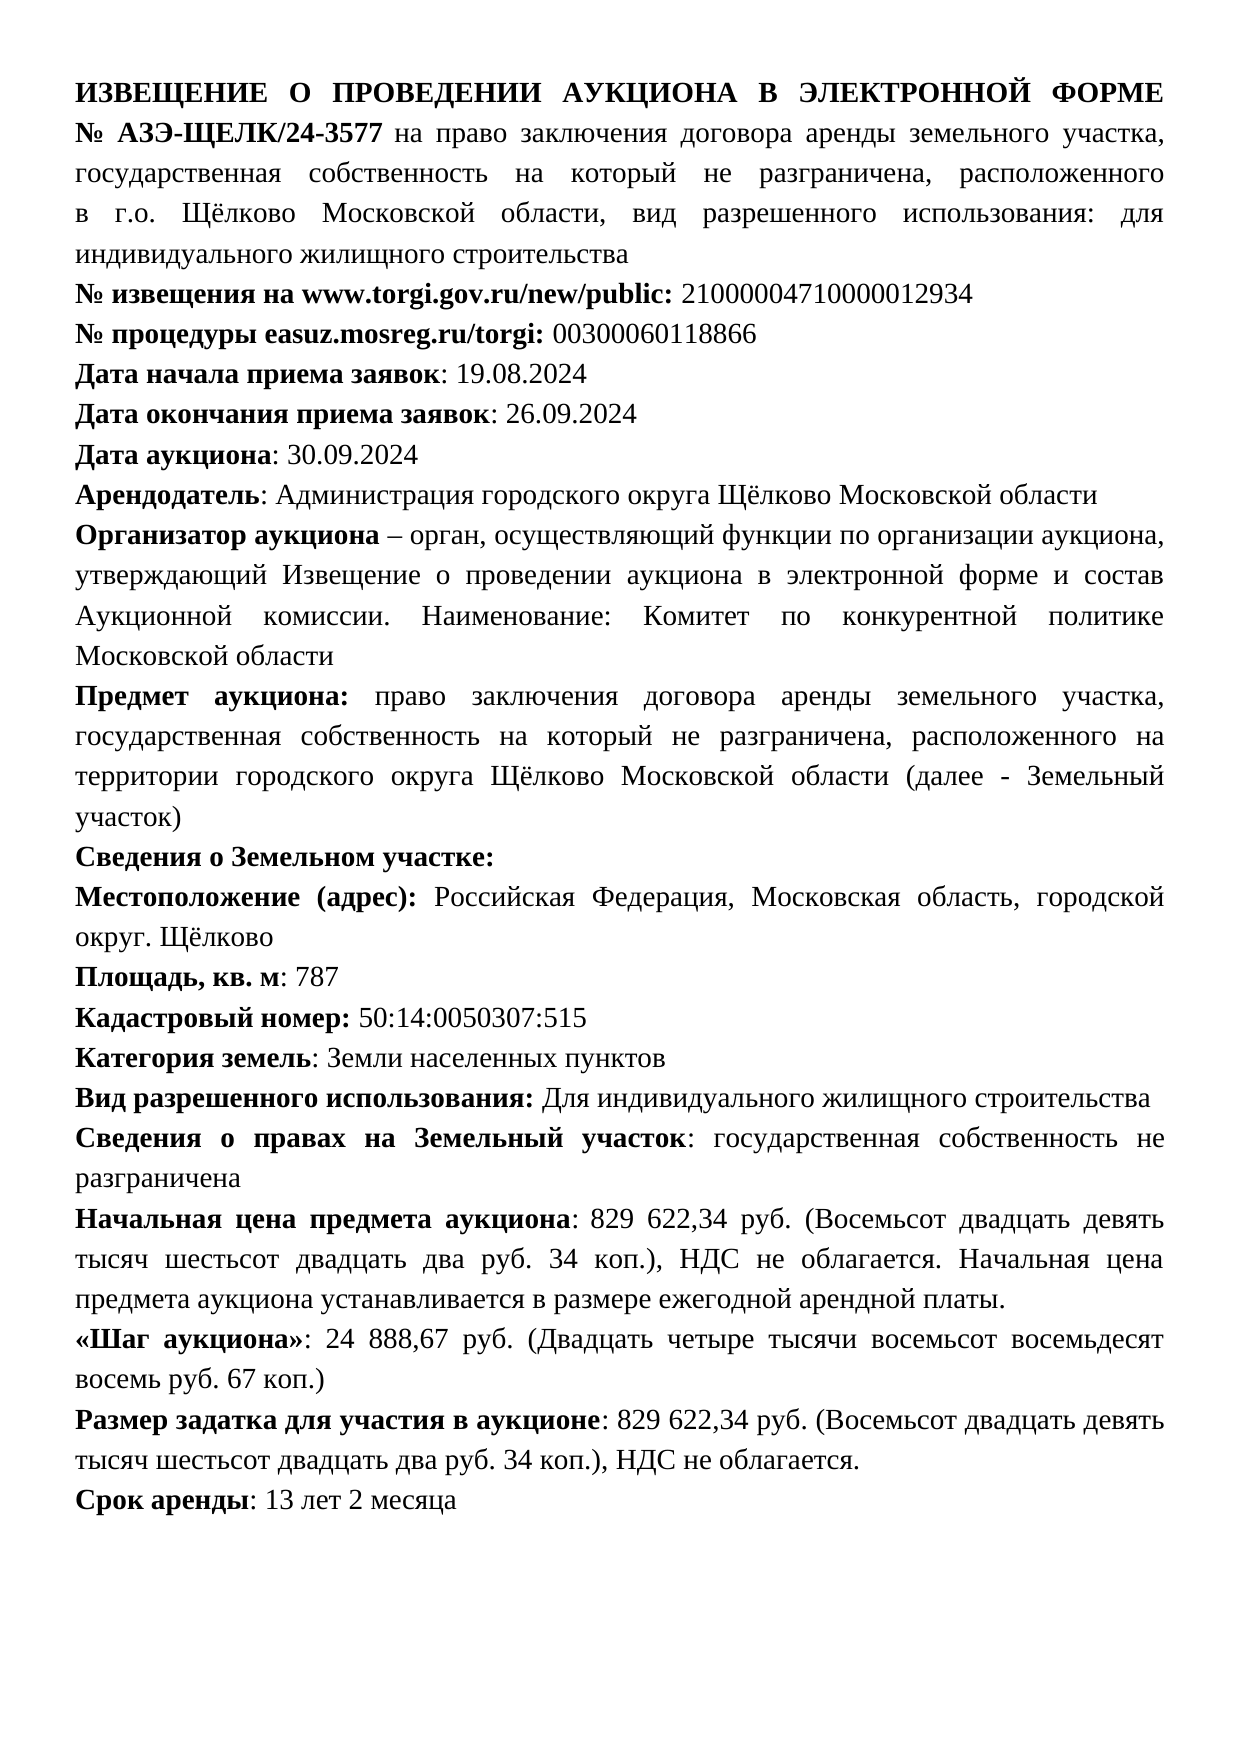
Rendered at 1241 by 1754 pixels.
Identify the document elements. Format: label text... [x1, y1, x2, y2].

text ИЗВЕЩЕНИЕ О ПРОВЕДЕНИИ АУКЦИОНА В ЭЛЕКТРОННОЙ ФОРМЕ № АЗЭ-ЩЕЛК/24-3577 на право заключения договора аренды земельного участка, государственная собственность на который не разграничена, расположенного в г.о. Щёлково Московской области, вид разрешенного использования: для индивидуального жилищного строительства [75, 75, 1165, 269]
text Дата окончания приема заявок: 26.09.2024 [75, 397, 1165, 430]
text Начальная цена предмета аукциона: 829 622,34 руб. (Восемьсот двадцать девять тысяч шестьсот двадцать два руб. 34 коп.), НДС не облагается. Начальная цена предмета аукциона устанавливается в размере ежегодной арендной платы. [75, 1201, 1165, 1315]
text № извещения на www.torgi.gov.ru/new/public: 21000004710000012934 [75, 276, 1165, 309]
text Площадь, кв. м: 787 [75, 959, 1165, 993]
list № процедуры easuz.mosreg.ru/torgi: 00300060118866 [75, 316, 1165, 350]
text Срок аренды: 13 лет 2 месяца [75, 1482, 1165, 1516]
text Размер задатка для участия в аукционе: 829 622,34 руб. (Восемьсот двадцать девять тысяч шестьсот двадцать два руб. 34 коп.), НДС не облагается. [75, 1402, 1165, 1476]
text Сведения о Земельном участке: [75, 839, 1165, 872]
text Предмет аукциона: право заключения договора аренды земельного участка, государственная собственность на который не разграничена, расположенного на территории городского округа Щёлково Московской области (далее - Земельный участок) [75, 678, 1165, 832]
text Категория земель: Земли населенных пунктов [75, 1040, 1165, 1073]
text Дата начала приема заявок: 19.08.2024 [75, 356, 1165, 390]
text Организатор аукциона – орган, осуществляющий функции по организации аукциона, утверждающий Извещение о проведении аукциона в электронной форме и состав Аукционной комиссии. Наименование: Комитет по конкурентной политике Московской области [75, 517, 1165, 671]
text Дата аукциона: 30.09.2024 [75, 437, 1165, 470]
text Арендодатель: Администрация городского округа Щёлково Московской области [75, 477, 1165, 511]
text «Шаг аукциона»: 24 888,67 руб. (Двадцать четыре тысячи восемьсот восемьдесят восемь руб. 67 коп.) [75, 1321, 1165, 1395]
text Местоположение (адрес): Российская Федерация, Московская область, городской округ. Щёлково [75, 879, 1165, 953]
text Вид разрешенного использования: Для индивидуального жилищного строительства [75, 1080, 1165, 1114]
text Кадастровый номер: 50:14:0050307:515 [75, 1000, 1165, 1033]
text Сведения о правах на Земельный участок: государственная собственность не разграничена [75, 1120, 1165, 1194]
